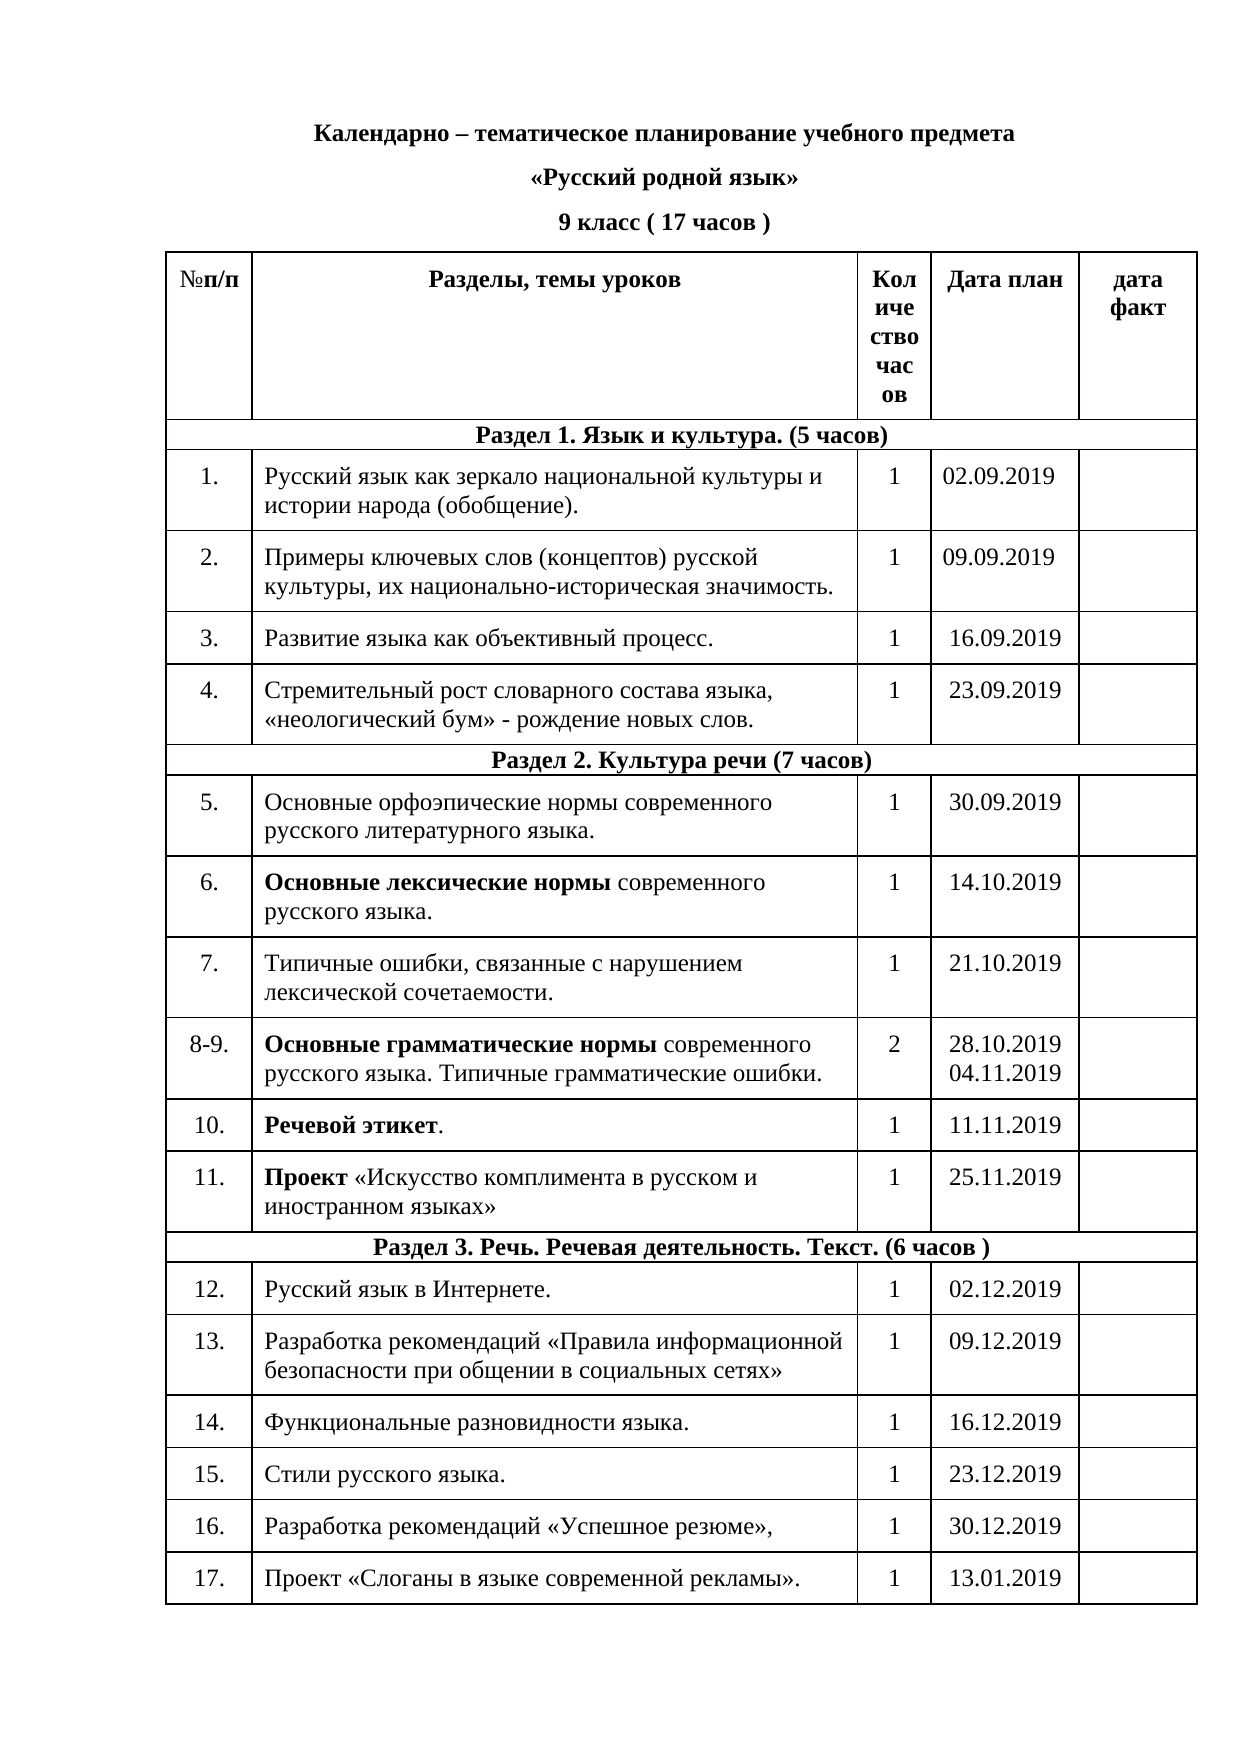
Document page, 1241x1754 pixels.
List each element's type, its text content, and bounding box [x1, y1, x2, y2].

table_cell 5. [167, 776, 251, 855]
table_cell [1080, 1500, 1196, 1551]
table_cell [1080, 1263, 1196, 1313]
table_cell Развитие языка как объективный процесс. [253, 612, 857, 663]
table_cell Основные орфоэпические нормы современного русского литературного языка. [253, 776, 857, 855]
table_header Разделы, темы уроков [253, 253, 857, 418]
table_cell 14.10.2019 [932, 857, 1078, 936]
table_cell [1080, 450, 1196, 530]
table_cell [1080, 1018, 1196, 1098]
table_cell 7. [167, 938, 251, 1017]
table_cell 25.11.2019 [932, 1152, 1078, 1231]
table_cell [1080, 938, 1196, 1017]
table_cell 2 [858, 1018, 930, 1098]
table_cell [1080, 1315, 1196, 1394]
table_cell 12. [167, 1263, 251, 1313]
table_cell Русский язык как зеркало национальной культуры и истории народа (обобщение). [253, 450, 857, 530]
table_cell 11. [167, 1152, 251, 1231]
table_cell [1080, 857, 1196, 936]
table_header Количество часов [858, 253, 930, 418]
table_cell 11.11.2019 [932, 1100, 1078, 1150]
table_cell 1 [858, 1500, 930, 1551]
text «Русский родной язык» [177, 162, 1152, 191]
table_cell Функциональные разновидности языка. [253, 1396, 857, 1447]
table_cell Русский язык в Интернете. [253, 1263, 857, 1313]
table_cell Раздел 1. Язык и культура. (5 часов) [167, 420, 1196, 449]
table_cell 28.10.2019 04.11.2019 [932, 1018, 1078, 1098]
text 9 класс ( 17 часов ) [177, 207, 1152, 236]
table_cell 1. [167, 450, 251, 530]
table_cell 1 [858, 665, 930, 744]
table_cell 17. [167, 1553, 251, 1603]
table_cell 1 [858, 1100, 930, 1150]
table_cell 09.09.2019 [932, 531, 1078, 611]
table_cell 1 [858, 1263, 930, 1313]
table_cell Стремительный рост словарного состава языка, «неологический бум» - рождение новых слов. [253, 665, 857, 744]
table_cell [1080, 1152, 1196, 1231]
table_cell 3. [167, 612, 251, 663]
table_cell [1080, 1448, 1196, 1499]
table_cell 8-9. [167, 1018, 251, 1098]
table_cell 1 [858, 1396, 930, 1447]
table_cell 30.12.2019 [932, 1500, 1078, 1551]
table_cell [1080, 612, 1196, 663]
table_cell 23.09.2019 [932, 665, 1078, 744]
table_cell 13. [167, 1315, 251, 1394]
table_cell Основные лексические нормы современного русского языка. [253, 857, 857, 936]
table_cell 1 [858, 1448, 930, 1499]
table_cell 02.09.2019 [932, 450, 1078, 530]
table_cell Проект «Слоганы в языке современной рекламы». [253, 1553, 857, 1603]
table_cell 10. [167, 1100, 251, 1150]
table_cell 1 [858, 776, 930, 855]
table_cell 15. [167, 1448, 251, 1499]
table_cell 30.09.2019 [932, 776, 1078, 855]
table_cell Речевой этикет. [253, 1100, 857, 1150]
table_cell 16.12.2019 [932, 1396, 1078, 1447]
table_cell 16.09.2019 [932, 612, 1078, 663]
table_cell [1080, 776, 1196, 855]
table_cell [1080, 1100, 1196, 1150]
table_cell 1 [858, 1315, 930, 1394]
table_cell 09.12.2019 [932, 1315, 1078, 1394]
table_cell 1 [858, 612, 930, 663]
text Календарно – тематическое планирование учебного предмета [177, 118, 1152, 147]
table_cell 1 [858, 531, 930, 611]
table_cell 16. [167, 1500, 251, 1551]
table_cell [1080, 1396, 1196, 1447]
table_cell 1 [858, 1152, 930, 1231]
table_cell Раздел 3. Речь. Речевая деятельность. Текст. (6 часов ) [167, 1233, 1196, 1261]
table_cell 1 [858, 1553, 930, 1603]
table_cell 2. [167, 531, 251, 611]
table_cell Основные грамматические нормы современного русского языка. Типичные грамматические ошибки. [253, 1018, 857, 1098]
table_cell 4. [167, 665, 251, 744]
table_cell Типичные ошибки, связанные с нарушением лексической сочетаемости. [253, 938, 857, 1017]
table_cell Разработка рекомендаций «Успешное резюме», [253, 1500, 857, 1551]
table_cell 02.12.2019 [932, 1263, 1078, 1313]
table_header Дата план [932, 253, 1078, 418]
table_cell 6. [167, 857, 251, 936]
table_cell Стили русского языка. [253, 1448, 857, 1499]
table_cell 1 [858, 450, 930, 530]
table_cell Примеры ключевых слов (концептов) русской культуры, их национально-историческая значимость. [253, 531, 857, 611]
table_cell [1080, 1553, 1196, 1603]
table_cell Разработка рекомендаций «Правила информационной безопасности при общении в социальных сетях» [253, 1315, 857, 1394]
table_cell [1080, 531, 1196, 611]
table_cell 23.12.2019 [932, 1448, 1078, 1499]
table_cell 14. [167, 1396, 251, 1447]
table_cell 13.01.2019 [932, 1553, 1078, 1603]
table_cell [1080, 665, 1196, 744]
table_cell 21.10.2019 [932, 938, 1078, 1017]
table_header №п/п [167, 253, 251, 418]
table_cell Раздел 2. Культура речи (7 часов) [167, 745, 1196, 774]
table_cell 1 [858, 857, 930, 936]
table_cell 1 [858, 938, 930, 1017]
table_cell Проект «Искусство комплимента в русском и иностранном языках» [253, 1152, 857, 1231]
table_header дата факт [1080, 253, 1196, 418]
